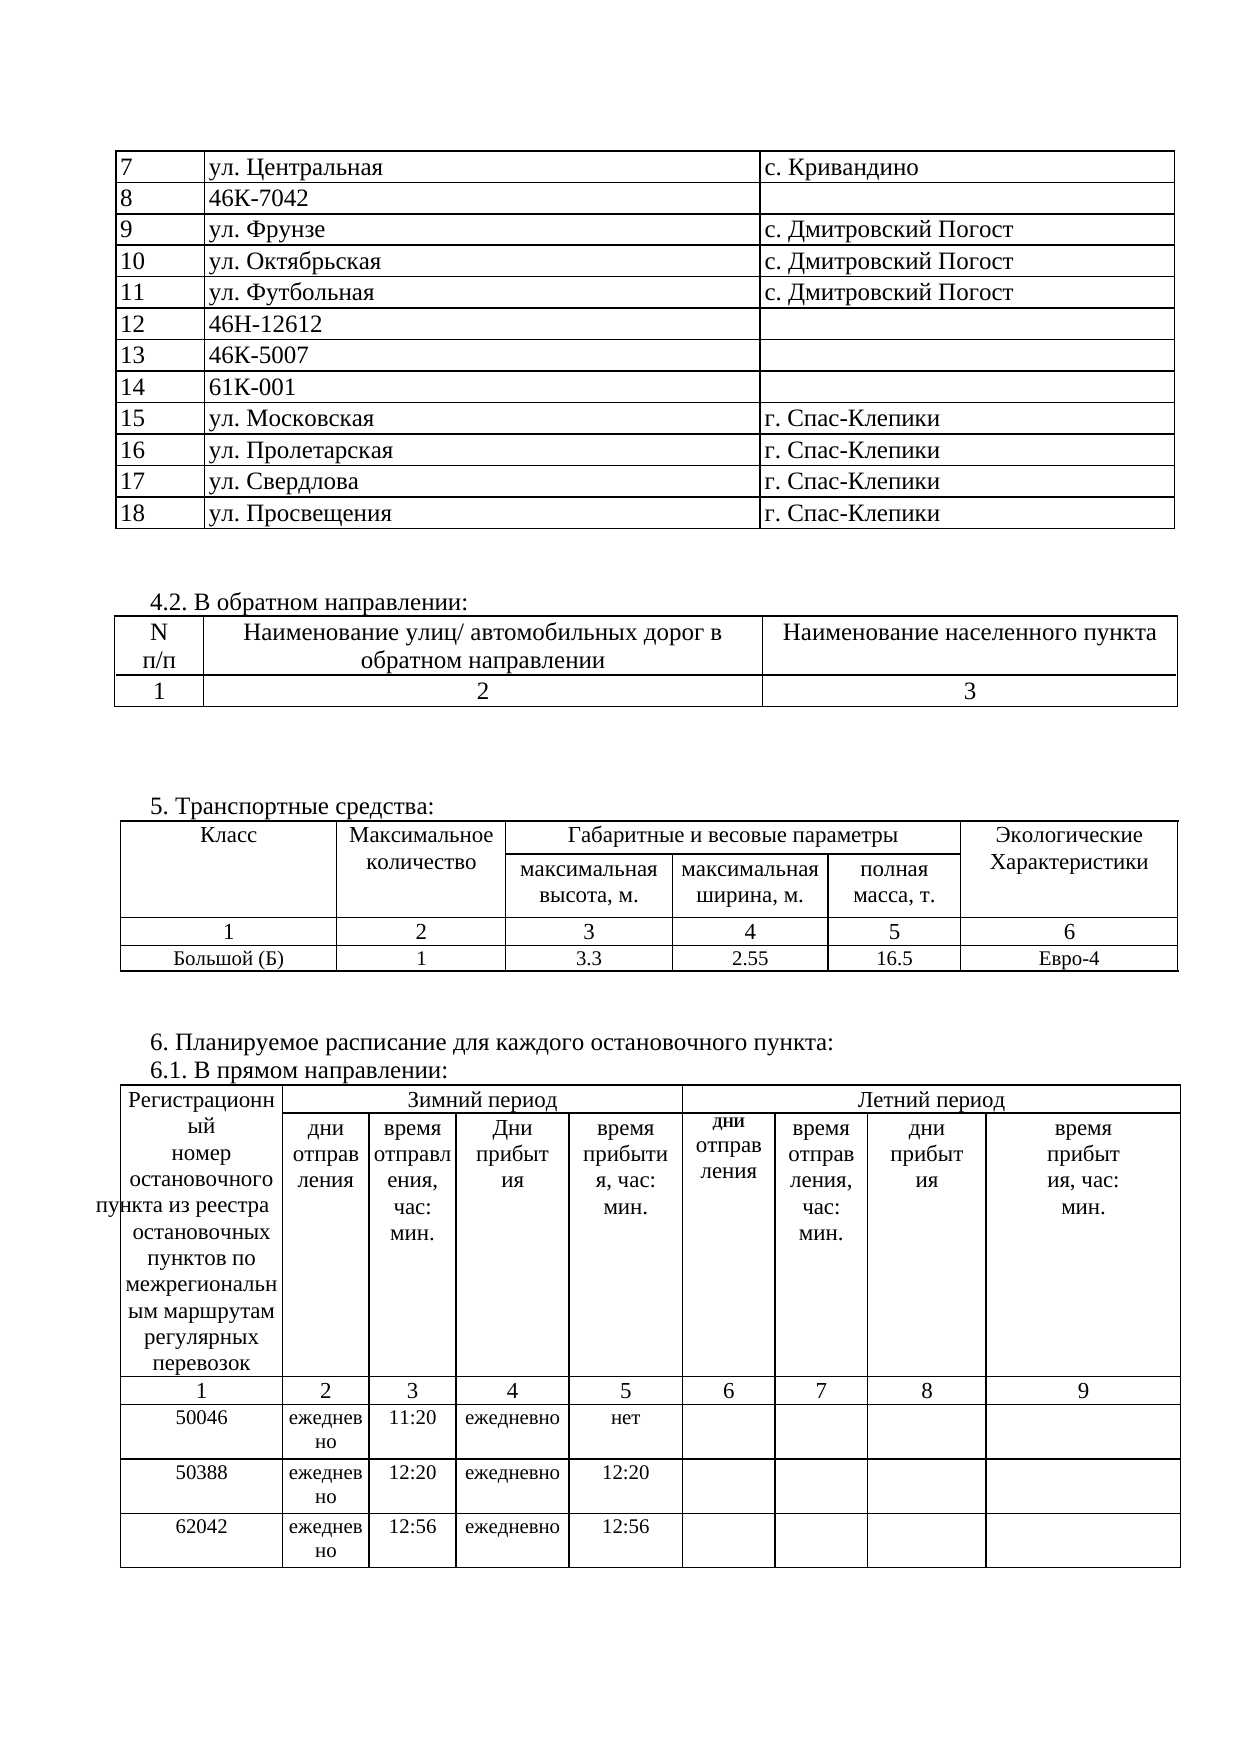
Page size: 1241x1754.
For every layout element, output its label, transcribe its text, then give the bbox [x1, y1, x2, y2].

table_cell ул. Центральная [205, 152, 759, 181]
table_cell дни прибыт ия [868, 1114, 985, 1376]
table_cell [776, 1460, 867, 1512]
table_cell [683, 1514, 774, 1567]
table_cell 6 [683, 1377, 774, 1404]
table_cell ул. Футбольная [205, 277, 759, 307]
table_cell 12:56 [370, 1514, 455, 1567]
text 4.2. В обратном направлении: [150, 587, 1090, 615]
table_cell максимальная высота, м. [506, 855, 672, 917]
table_cell [987, 1405, 1180, 1458]
table_cell 5 [570, 1377, 682, 1404]
table_cell 4 [673, 918, 827, 944]
table_cell ул. Фрунзе [205, 215, 759, 244]
table_cell 9 [117, 215, 204, 244]
table_cell с. Дмитровский Погост [761, 277, 1174, 307]
table_cell ул. Пролетарская [205, 435, 759, 464]
table_cell 61К-001 [205, 372, 759, 402]
table_cell ул. Просвещения [205, 498, 759, 527]
table_header Экологические Характеристики [961, 822, 1177, 917]
table_cell [761, 309, 1174, 339]
table_cell с. Дмитровский Погост [761, 246, 1174, 276]
table_cell [868, 1514, 985, 1567]
table_cell 16 [117, 435, 204, 464]
table_cell 6 [961, 918, 1177, 944]
table_header Наименование населенного пункта [763, 617, 1177, 674]
table_cell 16.5 [829, 946, 960, 970]
table_cell 13 [117, 340, 204, 370]
table_cell 50046 [121, 1405, 282, 1458]
table_cell 50388 [121, 1460, 282, 1512]
table_cell [868, 1405, 985, 1458]
table_cell г. Спас-Клепики [761, 466, 1174, 496]
table_header Наименование улиц/ автомобильных дорог в обратном направлении [204, 617, 762, 674]
table_cell 4 [457, 1377, 568, 1404]
table_cell г. Спас-Клепики [761, 403, 1174, 433]
table_cell 3 [370, 1377, 455, 1404]
table_cell дни отправ ления [283, 1114, 368, 1376]
table_cell 14 [117, 372, 204, 402]
text 6.1. В прямом направлении: [150, 1056, 1090, 1084]
text 6. Планируемое расписание для каждого остановочного пункта: [150, 1027, 1090, 1056]
table_cell 46Н-12612 [205, 309, 759, 339]
table_cell ежедневно [457, 1460, 568, 1512]
table_cell [987, 1514, 1180, 1567]
table_cell г. Спас-Клепики [761, 435, 1174, 464]
table_cell 2 [204, 676, 762, 706]
table_cell с. Кривандино [761, 152, 1174, 181]
table_cell 46К-5007 [205, 340, 759, 370]
table_cell 12:20 [570, 1460, 682, 1512]
table_cell 8 [868, 1377, 985, 1404]
table_header Габаритные и весовые параметры [506, 822, 960, 853]
table_cell максимальная ширина, м. [673, 855, 827, 917]
table_cell ежедневно [283, 1405, 368, 1458]
table_header Класс [121, 822, 336, 917]
table_cell [776, 1514, 867, 1567]
table_cell 3.3 [506, 946, 672, 970]
table_cell ул. Московская [205, 403, 759, 433]
table_cell Дни прибыт ия [457, 1114, 568, 1376]
table_cell время отправ ления, час: мин. [776, 1114, 867, 1376]
table_cell 1 [337, 946, 505, 970]
table_header N п/п [115, 617, 203, 674]
table_cell [776, 1405, 867, 1458]
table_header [121, 1086, 282, 1376]
table_cell 7 [776, 1377, 867, 1404]
table_cell 2 [337, 918, 505, 944]
table_cell нет [570, 1405, 682, 1458]
table_cell [761, 340, 1174, 370]
table_header Зимний период [283, 1086, 682, 1112]
table_header Максимальное количество [337, 822, 505, 917]
table_cell 2 [283, 1377, 368, 1404]
table_cell время отправл ения, час: мин. [370, 1114, 455, 1376]
table_cell 17 [117, 466, 204, 496]
table_cell [761, 183, 1174, 213]
table_cell с. Дмитровский Погост [761, 215, 1174, 244]
table_cell 9 [987, 1377, 1180, 1404]
table_cell 15 [117, 403, 204, 433]
table_cell ежедневно [457, 1514, 568, 1567]
table_header Летний период [683, 1086, 1180, 1112]
table_cell ул. Октябрьская [205, 246, 759, 276]
table_cell ежедневно [283, 1460, 368, 1512]
table_cell 12:20 [370, 1460, 455, 1512]
table_cell [987, 1460, 1180, 1512]
table_cell г. Спас-Клепики [761, 498, 1174, 527]
table_cell 18 [117, 498, 204, 527]
table_cell 1 [115, 675, 203, 706]
table_cell 12 [117, 309, 204, 339]
table_cell ул. Свердлова [205, 466, 759, 496]
table_cell ежедневно [283, 1514, 368, 1567]
table_cell [683, 1405, 774, 1458]
table_cell 11 [117, 277, 204, 307]
table_cell 62042 [121, 1514, 282, 1567]
table_cell 46К-7042 [205, 183, 759, 213]
table_cell 3 [506, 918, 672, 944]
table_cell 7 [117, 152, 204, 181]
table_cell ДНИ отправ ления [683, 1114, 774, 1376]
table_cell 11:20 [370, 1405, 455, 1458]
table_cell 2.55 [673, 946, 827, 970]
table_cell 1 [121, 918, 336, 944]
table_cell 10 [117, 246, 204, 276]
table_cell [761, 372, 1174, 402]
table_cell полная масса, т. [829, 855, 960, 917]
table_cell [868, 1460, 985, 1512]
table_cell 1 [121, 1377, 282, 1404]
table_cell Большой (Б) [121, 946, 336, 970]
table_cell время прибыт ия, час: мин. [987, 1114, 1180, 1376]
table_cell ежедневно [457, 1405, 568, 1458]
text 5. Транспортные средства: [150, 791, 1090, 820]
table_cell 8 [117, 183, 204, 213]
table_cell время прибыти я, час: мин. [570, 1114, 682, 1376]
table_cell 3 [763, 674, 1177, 706]
table_cell [683, 1460, 774, 1512]
table_cell Евро-4 [961, 946, 1177, 970]
table_cell 12:56 [570, 1514, 682, 1567]
table_cell 5 [829, 918, 960, 944]
